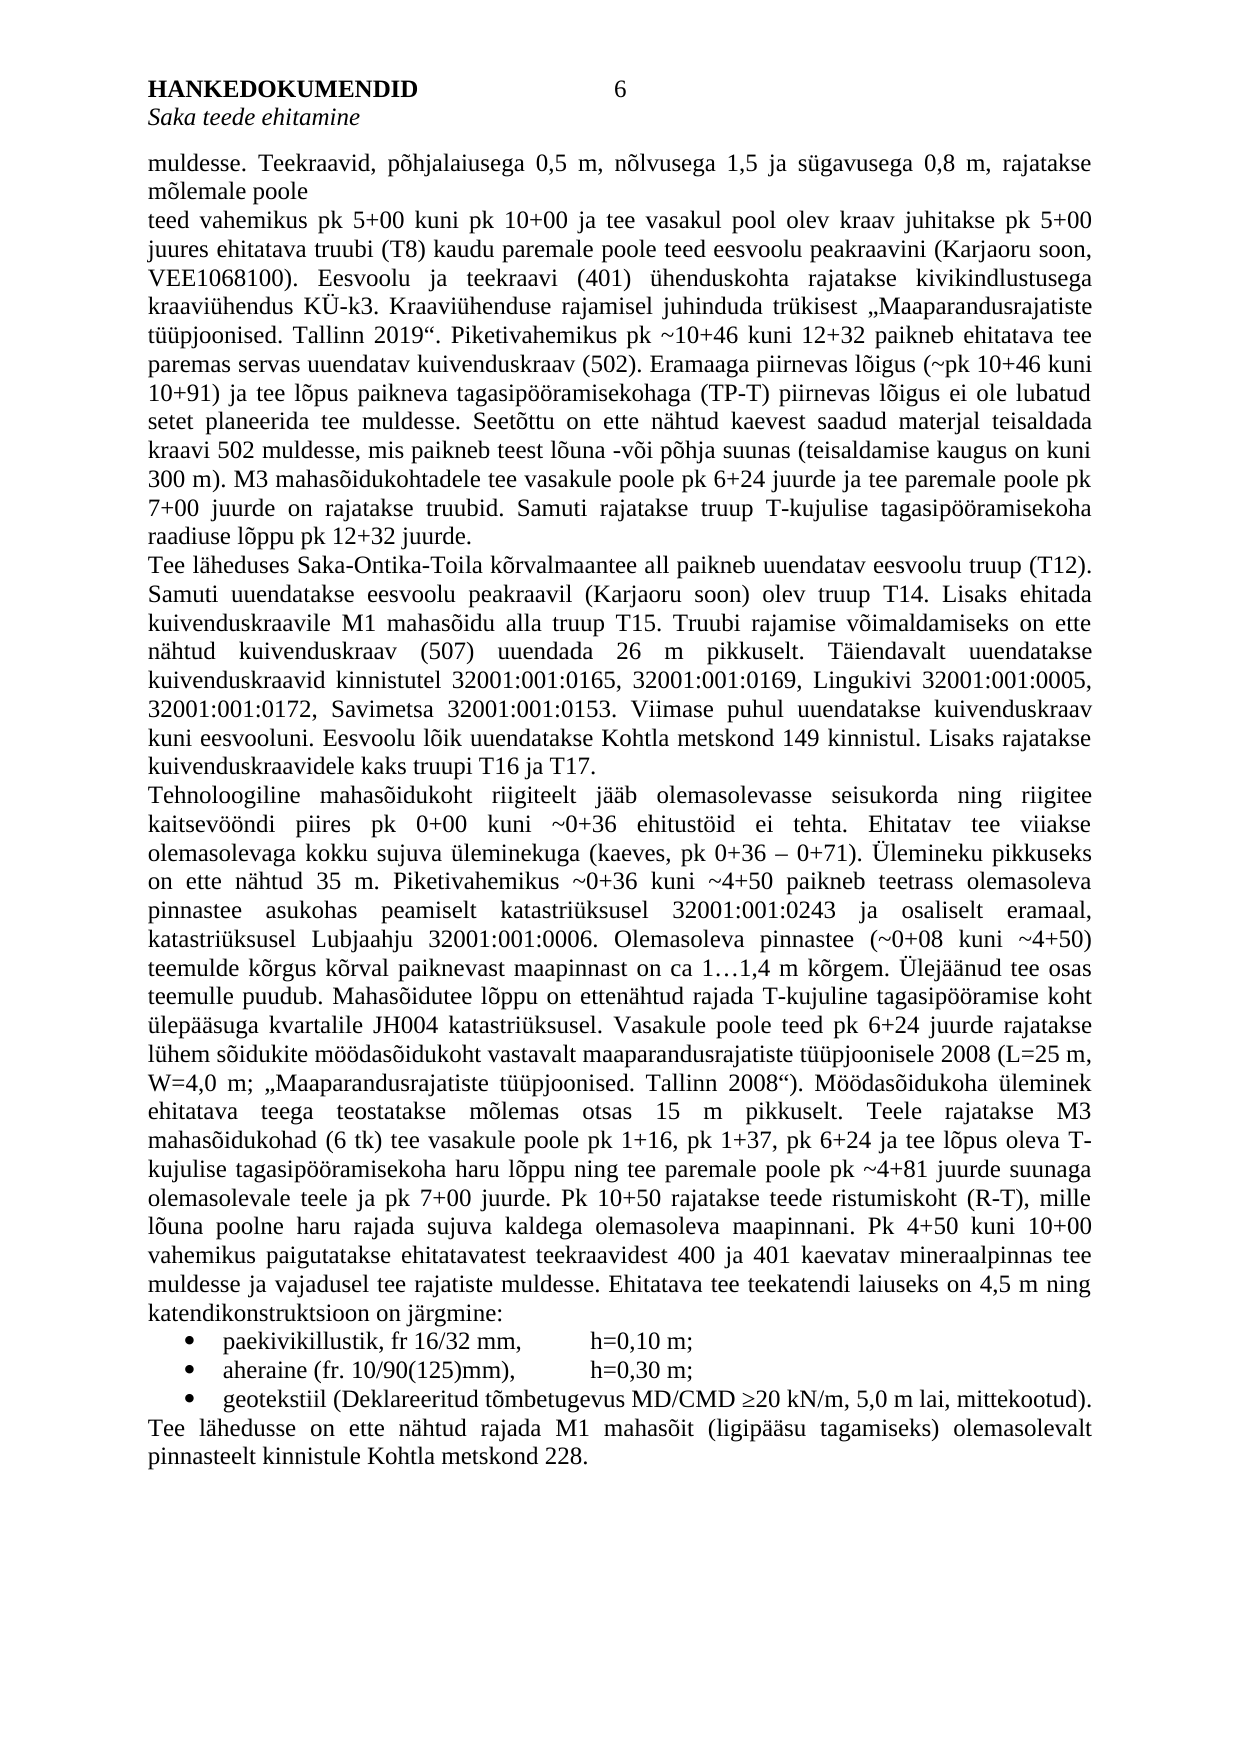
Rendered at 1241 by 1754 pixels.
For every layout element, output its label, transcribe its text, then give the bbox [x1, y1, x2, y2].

text Tehnoloogiline mahasõidukoht riigiteelt jääb olemasolevasse seisukorda ning riigitee kaitsevööndi piires pk 0+00 kuni ~0+36 ehitustöid ei tehta. Ehitatav tee viiakse olemasolevaga kokku sujuva üleminekuga (kaeves, pk 0+36 – 0+71). Ülemineku pikkuseks on ette nähtud 35 m. Piketivahemikus ~0+36 kuni ~4+50 paikneb teetrass olemasoleva pinnastee asukohas peamiselt katastriüksusel 32001:001:0243 ja osaliselt eramaal, katastriüksusel Lubjaahju 32001:001:0006. Olemasoleva pinnastee (~0+08 kuni ~4+50) teemulde kõrgus kõrval paiknevast maapinnast on ca 1…1,4 m kõrgem. Ülejäänud tee osas teemulle puudub. Mahasõidutee lõppu on ettenähtud rajada T-kujuline tagasipööramise koht ülepääsuga kvartalile JH004 katastriüksusel. Vasakule poole teed pk 6+24 juurde rajatakse lühem sõidukite möödasõidukoht vastavalt maaparandusrajatiste tüüpjoonisele 2008 (L=25 m, W=4,0 m; „Maaparandusrajatiste tüüpjoonised. Tallinn 2008“). Möödasõidukoha üleminek ehitatava teega teostatakse mõlemas otsas 15 m pikkuselt. Teele rajatakse M3 mahasõidukohad (6 tk) tee vasakule poole pk 1+16, pk 1+37, pk 6+24 ja tee lõpus oleva T-kujulise tagasipööramisekoha haru lõppu ning tee paremale poole pk ~4+81 juurde suunaga olemasolevale teele ja pk 7+00 juurde. Pk 10+50 rajatakse teede ristumiskoht (R-T), mille lõuna poolne haru rajada sujuva kaldega olemasoleva maapinnani. Pk 4+50 kuni 10+00 vahemikus paigutatakse ehitatavatest teekraavidest 400 ja 401 kaevatav mineraalpinnas tee muldesse ja vajadusel tee rajatiste muldesse. Ehitatava tee teekatendi laiuseks on 4,5 m ning katendikonstruktsioon on järgmine: [148, 780, 1093, 1326]
text teed vahemikus pk 5+00 kuni pk 10+00 ja tee vasakul pool olev kraav juhitakse pk 5+00 juures ehitatava truubi (T8) kaudu paremale poole teed eesvoolu peakraavini (Karjaoru soon, VEE1068100). Eesvoolu ja teekraavi (401) ühenduskohta rajatakse kivikindlustusega kraaviühendus KÜ-k3. Kraaviühenduse rajamisel juhinduda trükisest „Maaparandusrajatiste tüüpjoonised. Tallinn 2019“. Piketivahemikus pk ~10+46 kuni 12+32 paikneb ehitatava tee paremas servas uuendatav kuivenduskraav (502). Eramaaga piirnevas lõigus (~pk 10+46 kuni 10+91) ja tee lõpus paikneva tagasipööramisekohaga (TP-T) piirnevas lõigus ei ole lubatud setet planeerida tee muldesse. Seetõttu on ette nähtud kaevest saadud materjal teisaldada kraavi 502 muldesse, mis paikneb teest lõuna -või põhja suunas (teisaldamise kaugus on kuni 300 m). M3 mahasõidukohtadele tee vasakule poole pk 6+24 juurde ja tee paremale poole pk 7+00 juurde on rajatakse truubid. Samuti rajatakse truup T-kujulise tagasipööramisekoha raadiuse lõppu pk 12+32 juurde. [148, 205, 1093, 550]
text Tee lähedusse on ette nähtud rajada M1 mahasõit (ligipääsu tagamiseks) olemasolevalt pinnasteelt kinnistule Kohtla metskond 228. [148, 1413, 1093, 1470]
text Tee läheduses Saka-Ontika-Toila kõrvalmaantee all paikneb uuendatav eesvoolu truup (T12). Samuti uuendatakse eesvoolu peakraavil (Karjaoru soon) olev truup T14. Lisaks ehitada kuivenduskraavile M1 mahasõidu alla truup T15. Truubi rajamise võimaldamiseks on ette nähtud kuivenduskraav (507) uuendada 26 m pikkuselt. Täiendavalt uuendatakse kuivenduskraavid kinnistutel 32001:001:0165, 32001:001:0169, Lingukivi 32001:001:0005, 32001:001:0172, Savimetsa 32001:001:0153. Viimase puhul uuendatakse kuivenduskraav kuni eesvooluni. Eesvoolu lõik uuendatakse Kohtla metskond 149 kinnistul. Lisaks rajatakse kuivenduskraavidele kaks truupi T16 ja T17. [148, 550, 1093, 780]
list paekivikillustik, fr 16/32 mm, h=0,10 m; [185, 1326, 1093, 1355]
list aheraine (fr. 10/90(125)mm), h=0,30 m; [185, 1355, 1093, 1384]
list geotekstiil (Deklareeritud tõmbetugevus MD/CMD ≥20 kN/m, 5,0 m lai, mittekootud). [185, 1384, 1093, 1413]
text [148, 148, 1093, 205]
